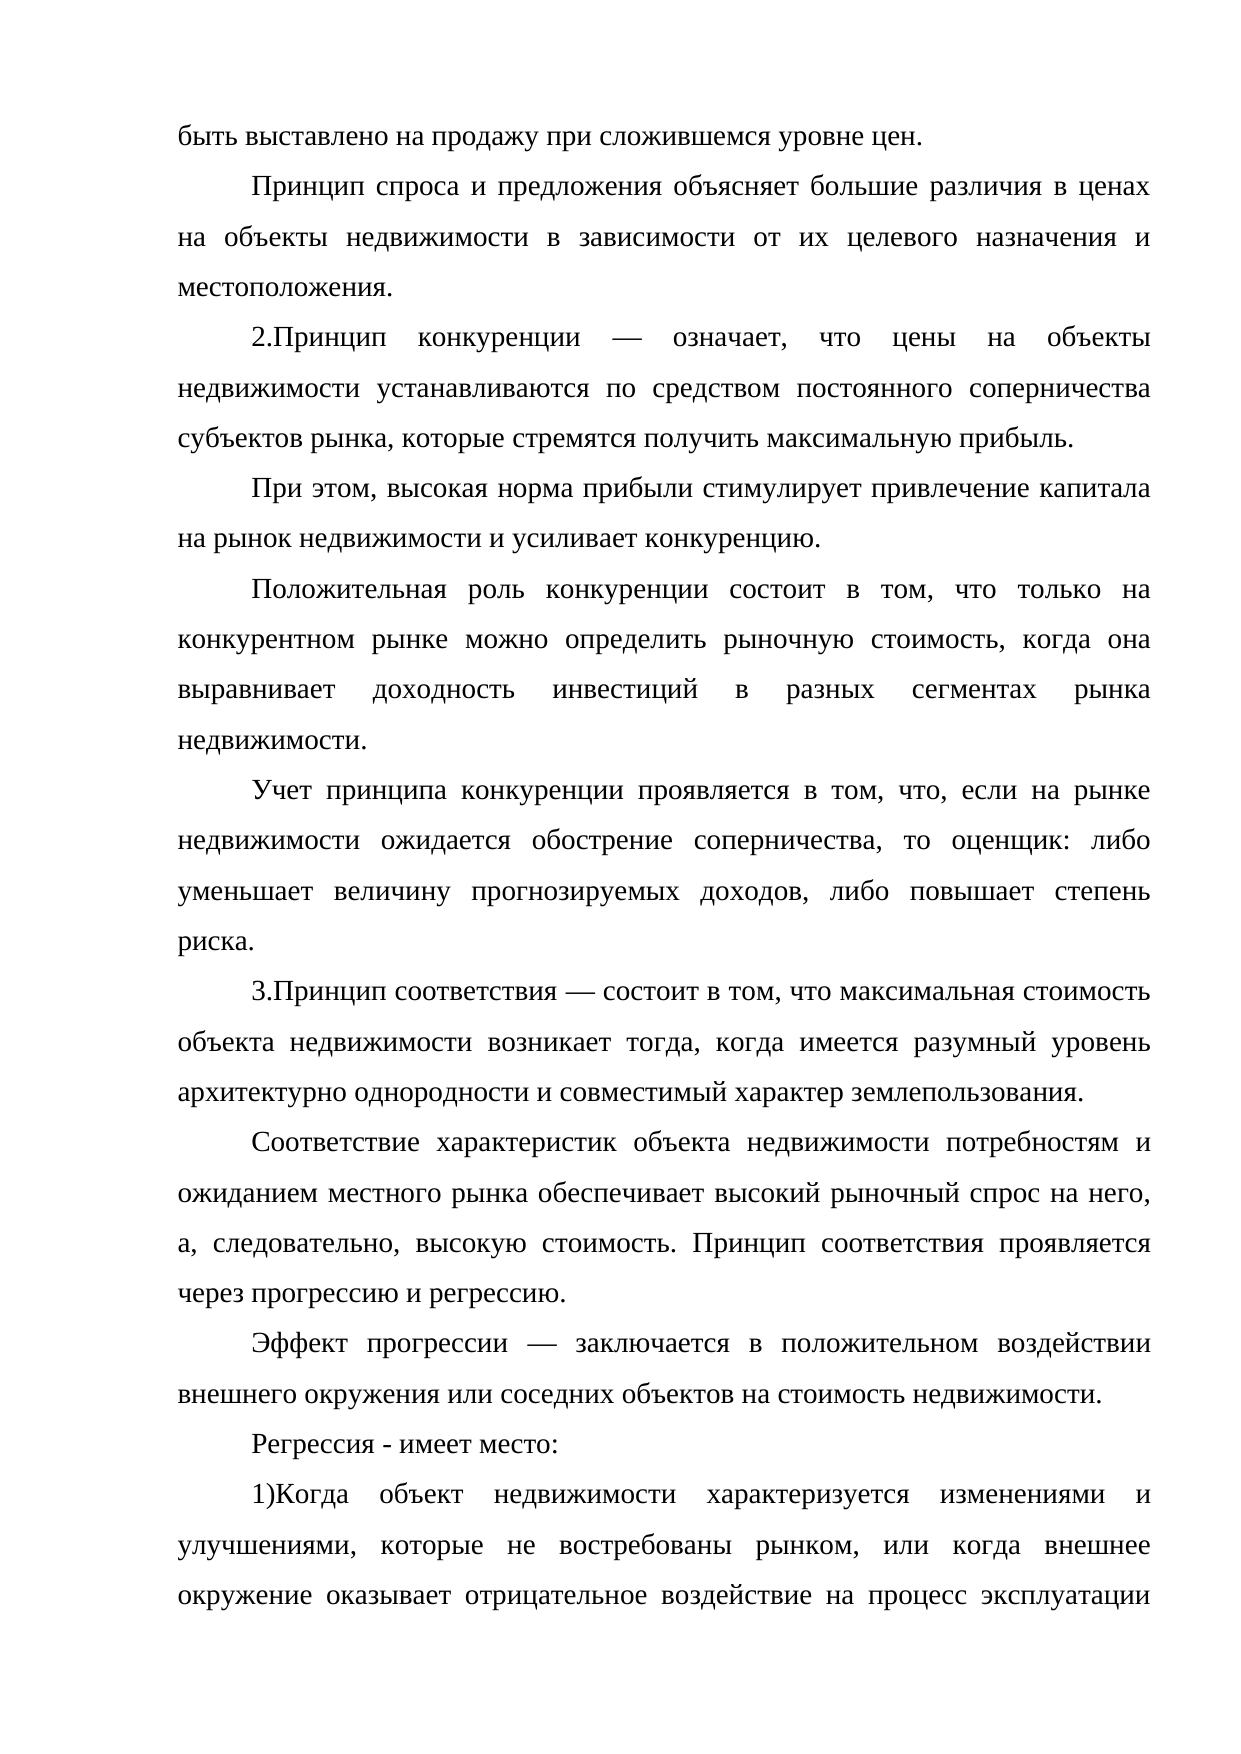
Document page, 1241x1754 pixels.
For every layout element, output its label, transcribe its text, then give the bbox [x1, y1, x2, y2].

text 2.Принцип конкуренции — означает, что цены на объекты недвижимости устанавливаются по средством постоянного соперничества субъектов рынка, которые стремятся получить максимальную прибыль. [177, 319, 1152, 453]
text Учет принципа конкуренции проявляется в том, что, если на рынке недвижимости ожидается обострение соперничества, то оценщик: либо уменьшает величину прогнозируемых доходов, либо повышает степень риска. [177, 772, 1152, 957]
text Принцип спроса и предложения объясняет большие различия в ценах на объекты недвижимости в зависимости от их целевого назначения и местоположения. [177, 168, 1152, 303]
text 3.Принцип соответствия — состоит в том, что максимальная стоимость объекта недвижимости возникает тогда, когда имеется разумный уровень архитектурно однородности и совместимый характер землепользования. [177, 973, 1152, 1108]
text Регрессия - имеет место: [177, 1426, 1152, 1460]
text Соответствие характеристик объекта недвижимости потребностям и ожиданием местного рынка обеспечивает высокий рыночный спрос на него, а, следовательно, высокую стоимость. Принцип соответствия проявляется через прогрессию и регрессию. [177, 1124, 1152, 1309]
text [177, 1477, 1152, 1611]
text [177, 118, 1152, 152]
text Эффект прогрессии — заключается в положительном воздействии внешнего окружения или соседних объектов на стоимость недвижимости. [177, 1326, 1152, 1409]
text При этом, высокая норма прибыли стимулирует привлечение капитала на рынок недвижимости и усиливает конкуренцию. [177, 470, 1152, 554]
text Положительная роль конкуренции состоит в том, что только на конкурентном рынке можно определить рыночную стоимость, когда она выравнивает доходность инвестиций в разных сегментах рынка недвижимости. [177, 571, 1152, 755]
